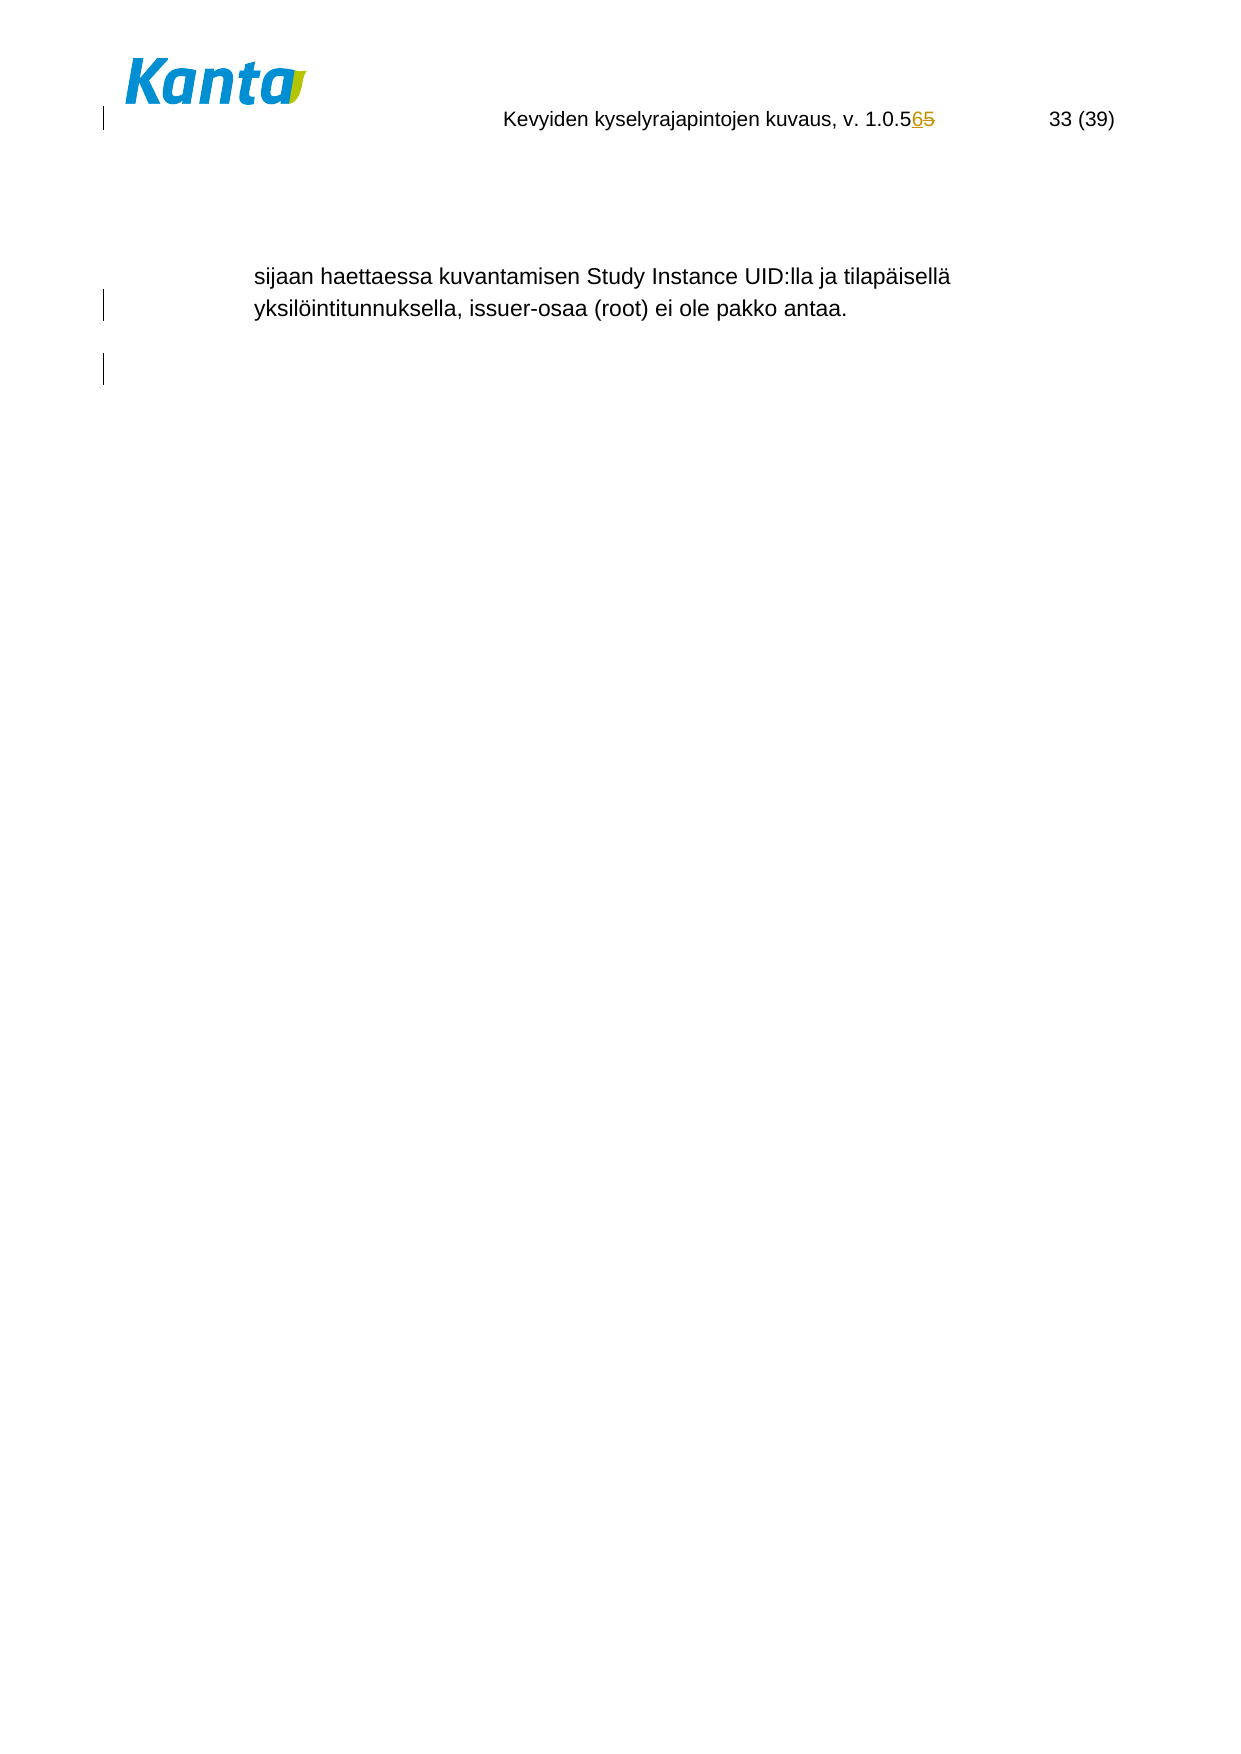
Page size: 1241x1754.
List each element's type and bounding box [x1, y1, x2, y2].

picture [125, 58, 132, 97]
text [254, 257, 1122, 321]
picture [271, 77, 283, 95]
picture [141, 58, 155, 75]
picture [173, 77, 185, 95]
picture [125, 58, 308, 105]
